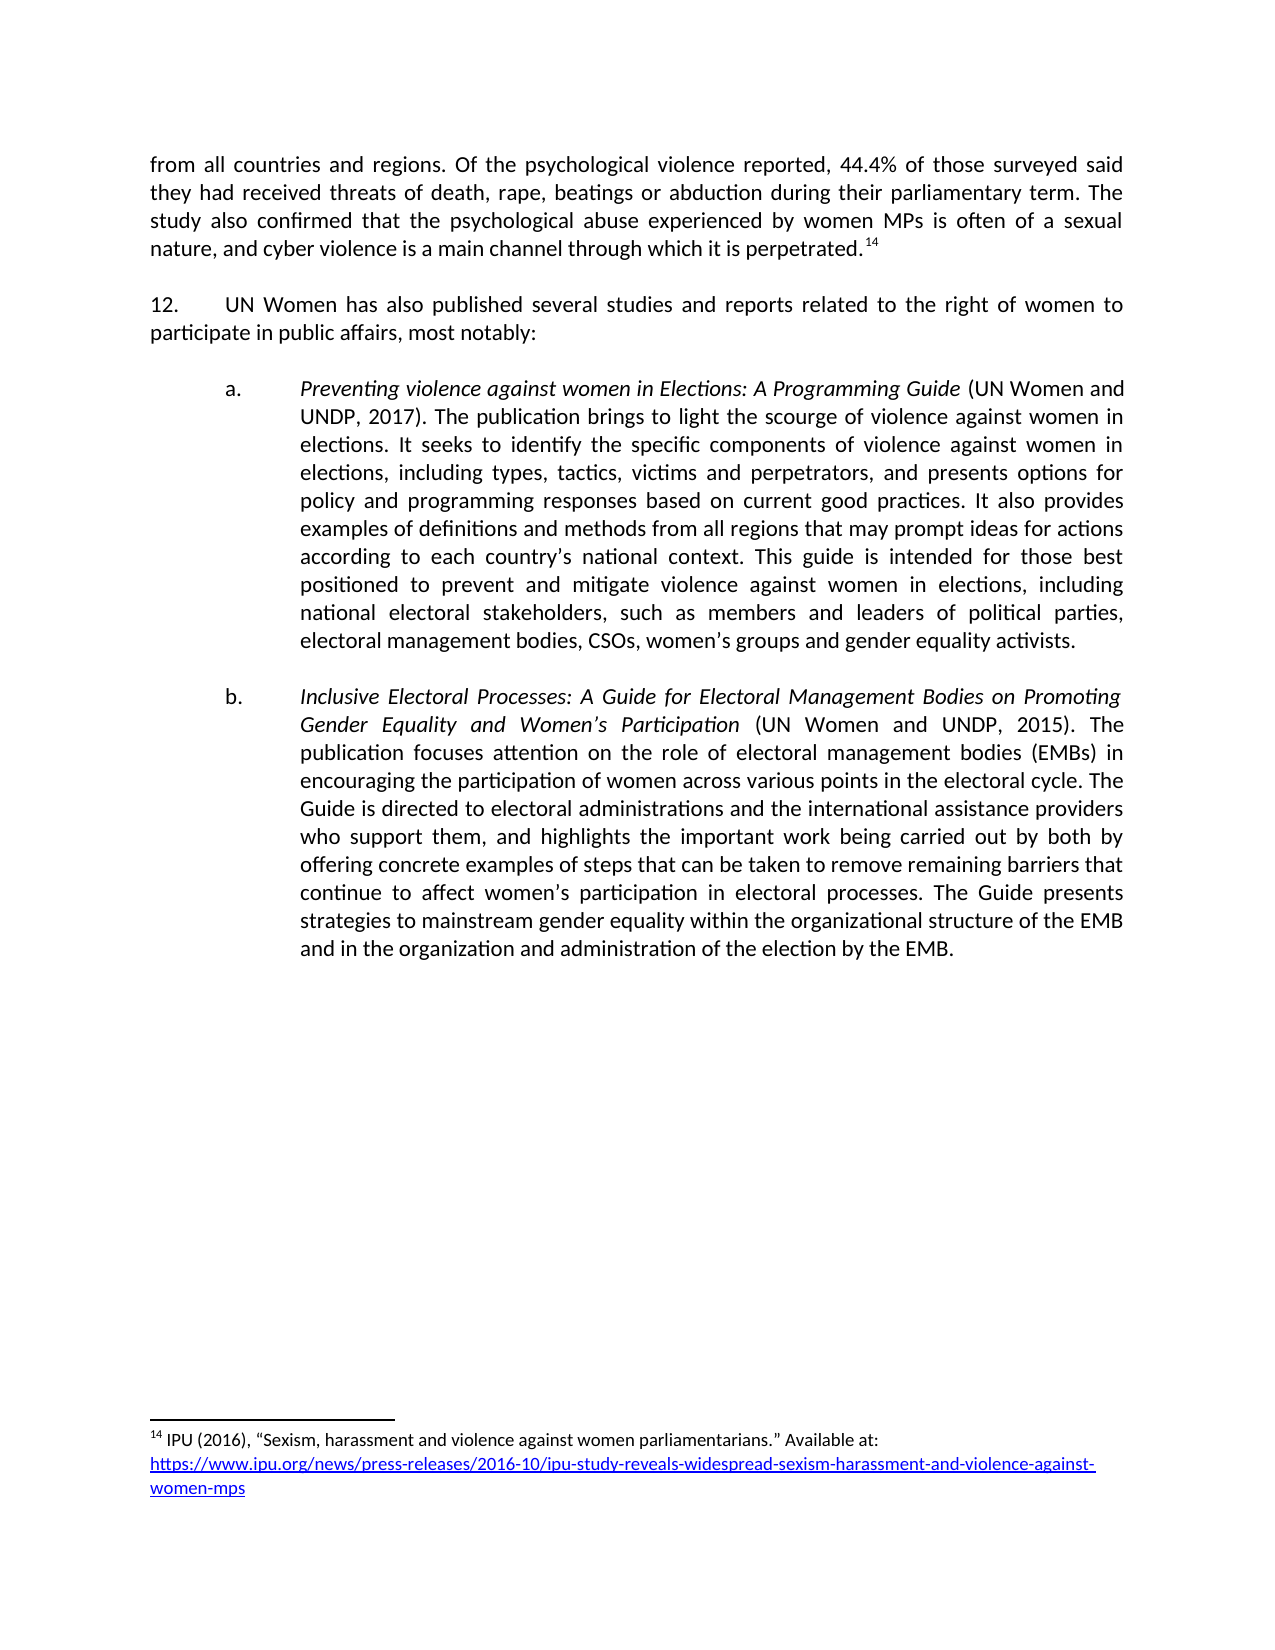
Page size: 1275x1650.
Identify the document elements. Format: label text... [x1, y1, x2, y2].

text 12. UN Women has also published several studies and reports related to the right of women to participate in public affairs, most notably: [150, 290, 1125, 346]
text a. Preventing violence against women in Elections: A Programming Guide (UN Women and UNDP, 2017). The publication brings to light the scourge of violence against women in elections. It seeks to identify the specific components of violence against women in elections, including types, tactics, victims and perpetrators, and presents options for policy and programming responses based on current good practices. It also provides examples of definitions and methods from all regions that may prompt ideas for actions according to each country’s national context. This guide is intended for those best positioned to prevent and mitigate violence against women in elections, including national electoral stakeholders, such as members and leaders of political parties, electoral management bodies, CSOs, women’s groups and gender equality activists. [225, 374, 1125, 654]
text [150, 150, 1125, 262]
text b. Inclusive Electoral Processes: A Guide for Electoral Management Bodies on Promoting Gender Equality and Women’s Participation (UN Women and UNDP, 2015). The publication focuses attention on the role of electoral management bodies (EMBs) in encouraging the participation of women across various points in the electoral cycle. The Guide is directed to electoral administrations and the international assistance providers who support them, and highlights the important work being carried out by both by offering concrete examples of steps that can be taken to remove remaining barriers that continue to affect women’s participation in electoral processes. The Guide presents strategies to mainstream gender equality within the organizational structure of the EMB and in the organization and administration of the election by the EMB. [225, 682, 1125, 963]
